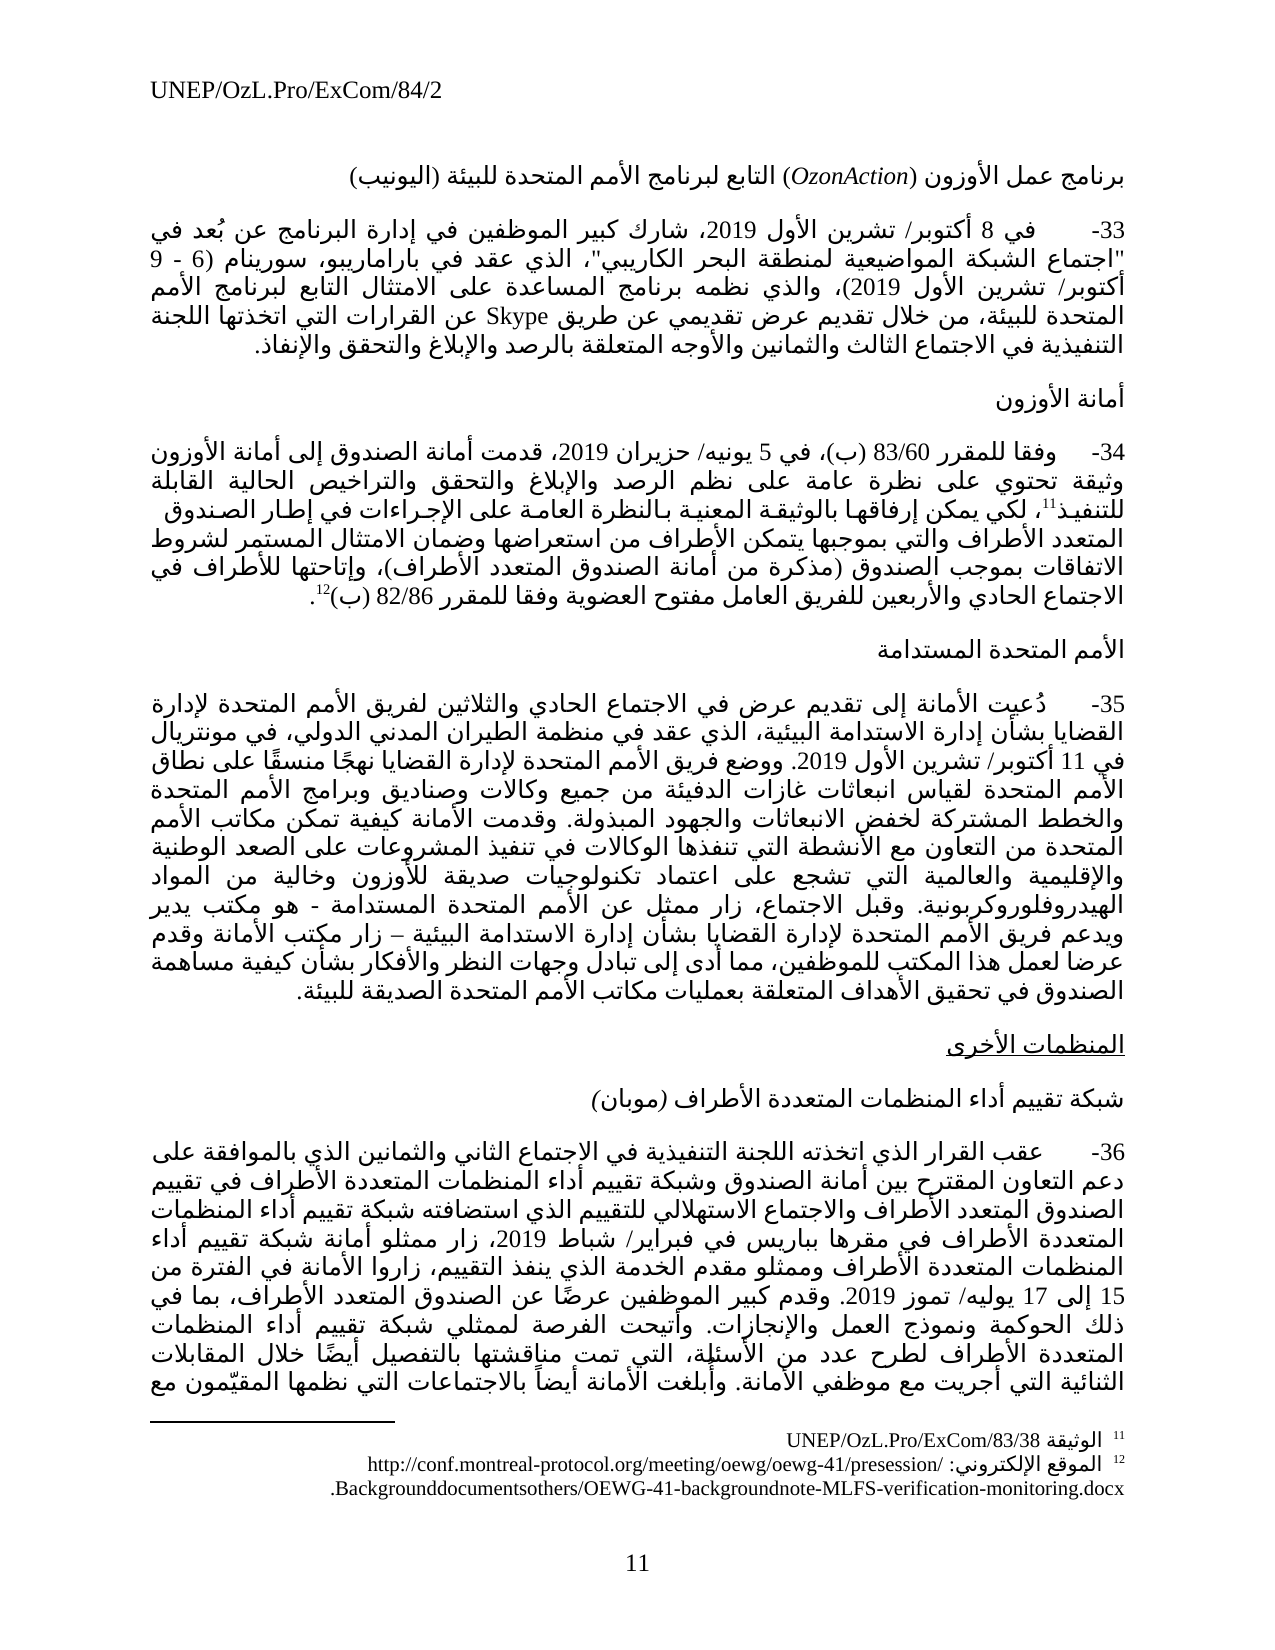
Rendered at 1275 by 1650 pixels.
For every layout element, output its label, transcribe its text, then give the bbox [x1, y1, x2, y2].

list شبكة تقييم أداء المنظمات المتعددة الأطراف (موبان) [150, 1084, 1125, 1112]
list المنظمات الأخرى [150, 1030, 1125, 1059]
list برنامج عمل الأوزون (OzonAction) التابع لبرنامج الأمم المتحدة للبيئة (اليونيب) [150, 161, 1125, 190]
list الأمم المتحدة المستدامة [150, 635, 1125, 664]
list أمانة الأوزون [150, 384, 1125, 412]
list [150, 1137, 1125, 1396]
list 34- وفقا للمقرر 83/60 (ب)، في 5 يونيه/ حزيران 2019، قدمت أمانة الصندوق إلى أمانة الأوزون وثيقة تحتوي على نظرة عامة على نظم الرصد والإبلاغ والتحقق والتراخيص الحالية القابلة للتنفيذ، لكي يمكن إرفاقها بالوثيقة المعنية بالنظرة العامة على الإجراءات في إطار الصندوق المتعدد الأطراف والتي بموجبها يتمكن الأطراف من استعراضها وضمان الامتثال المستمر لشروط الاتفاقات بموجب الصندوق (مذكرة من أمانة الصندوق المتعدد الأطراف)، وإتاحتها للأطراف في الاجتماع الحادي والأربعين للفريق العامل مفتوح العضوية وفقا للمقرر 82/86 (ب). [150, 437, 1125, 610]
list 35- دُعيت الأمانة إلى تقديم عرض في الاجتماع الحادي والثلاثين لفريق الأمم المتحدة لإدارة القضايا بشأن إدارة الاستدامة البيئية، الذي عقد في منظمة الطيران المدني الدولي، في مونتريال في 11 أكتوبر/ تشرين الأول 2019. ووضع فريق الأمم المتحدة لإدارة القضايا نهجًا منسقًا على نطاق الأمم المتحدة لقياس انبعاثات غازات الدفيئة من جميع وكالات وصناديق وبرامج الأمم المتحدة والخطط المشتركة لخفض الانبعاثات والجهود المبذولة. وقدمت الأمانة كيفية تمكن مكاتب الأمم المتحدة من التعاون مع الأنشطة التي تنفذها الوكالات في تنفيذ المشروعات على الصعد الوطنية والإقليمية والعالمية التي تشجع على اعتماد تكنولوجيات صديقة للأوزون وخالية من المواد الهيدروفلوروكربونية. وقبل الاجتماع، زار ممثل عن الأمم المتحدة المستدامة - هو مكتب يدير ويدعم فريق الأمم المتحدة لإدارة القضايا بشأن إدارة الاستدامة البيئية – زار مكتب الأمانة وقدم عرضا لعمل هذا المكتب للموظفين، مما أدى إلى تبادل وجهات النظر والأفكار بشأن كيفية مساهمة الصندوق في تحقيق الأهداف المتعلقة بعمليات مكاتب الأمم المتحدة الصديقة للبيئة. [150, 689, 1125, 1005]
list 33- في 8 أكتوبر/ تشرين الأول 2019، شارك كبير الموظفين في إدارة البرنامج عن بُعد في "اجتماع الشبكة المواضيعية لمنطقة البحر الكاريبي"، الذي عقد في باراماريبو، سورينام (6 - 9 أكتوبر/ تشرين الأول 2019)، والذي نظمه برنامج المساعدة على الامتثال التابع لبرنامج الأمم المتحدة للبيئة، من خلال تقديم عرض تقديمي عن طريق Skype عن القرارات التي اتخذتها اللجنة التنفيذية في الاجتماع الثالث والثمانين والأوجه المتعلقة بالرصد والإبلاغ والتحقق والإنفاذ. [150, 215, 1125, 359]
